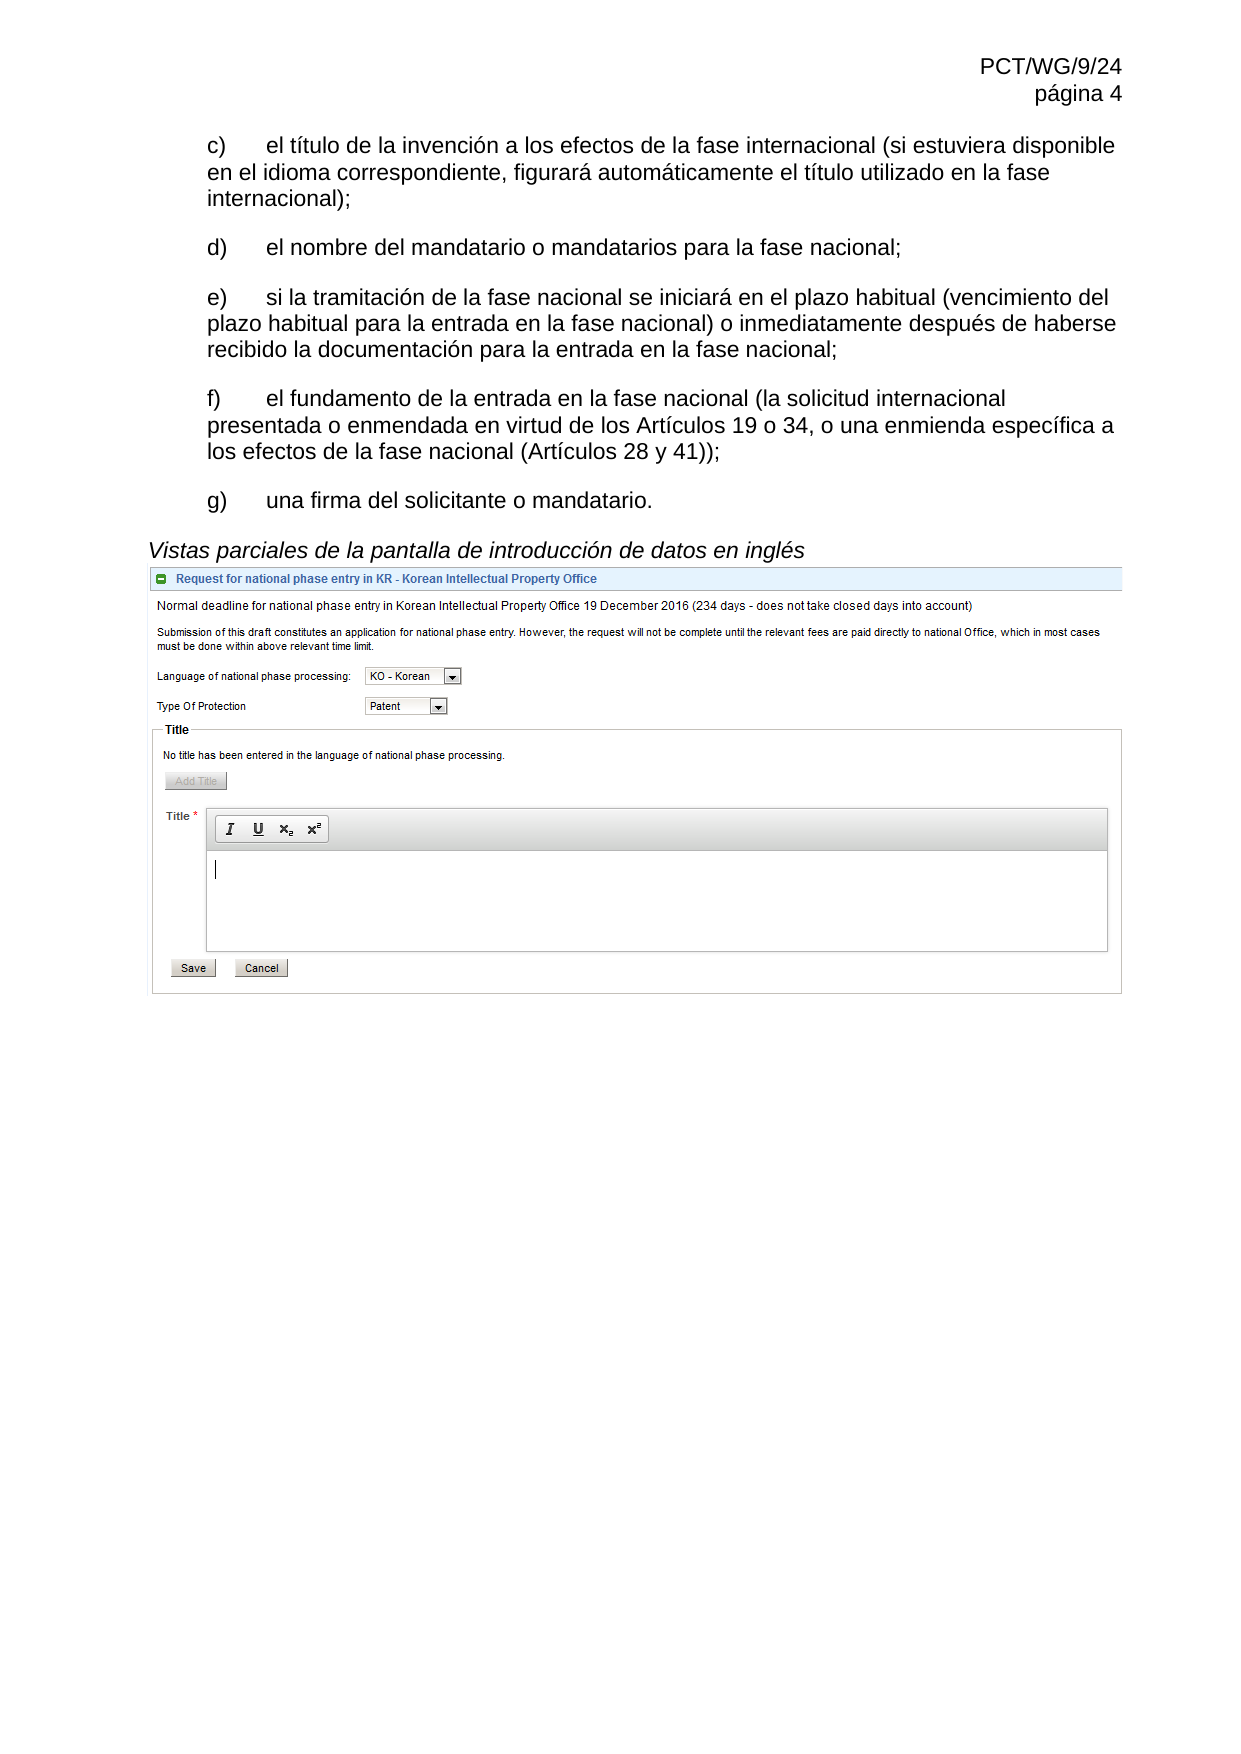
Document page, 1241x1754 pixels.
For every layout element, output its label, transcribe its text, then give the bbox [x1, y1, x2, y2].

list el fundamento de la entrada en la fase nacional (la solicitud internacional presentada o enmendada en virtud de los Artículos 19 o 34, o una enmienda específica a los efectos de la fase nacional (Artículos 28 y 41)); [207, 385, 1122, 464]
list si la tramitación de la fase nacional se iniciará en el plazo habitual (vencimiento del plazo habitual para la entrada en la fase nacional) o inmediatamente después de haberse recibido la documentación para la entrada en la fase nacional; [207, 283, 1122, 362]
text Vistas parciales de la pantalla de introducción de datos en inglés [148, 537, 1122, 563]
list una firma del solicitante o mandatario. [207, 487, 1122, 514]
list el título de la invención a los efectos de la fase internacional (si estuviera disponible en el idioma correspondiente, figurará automáticamente el título utilizado en la fase internacional); [207, 132, 1122, 211]
list el nombre del mandatario o mandatarios para la fase nacional; [207, 234, 1122, 261]
picture [147, 563, 1123, 996]
